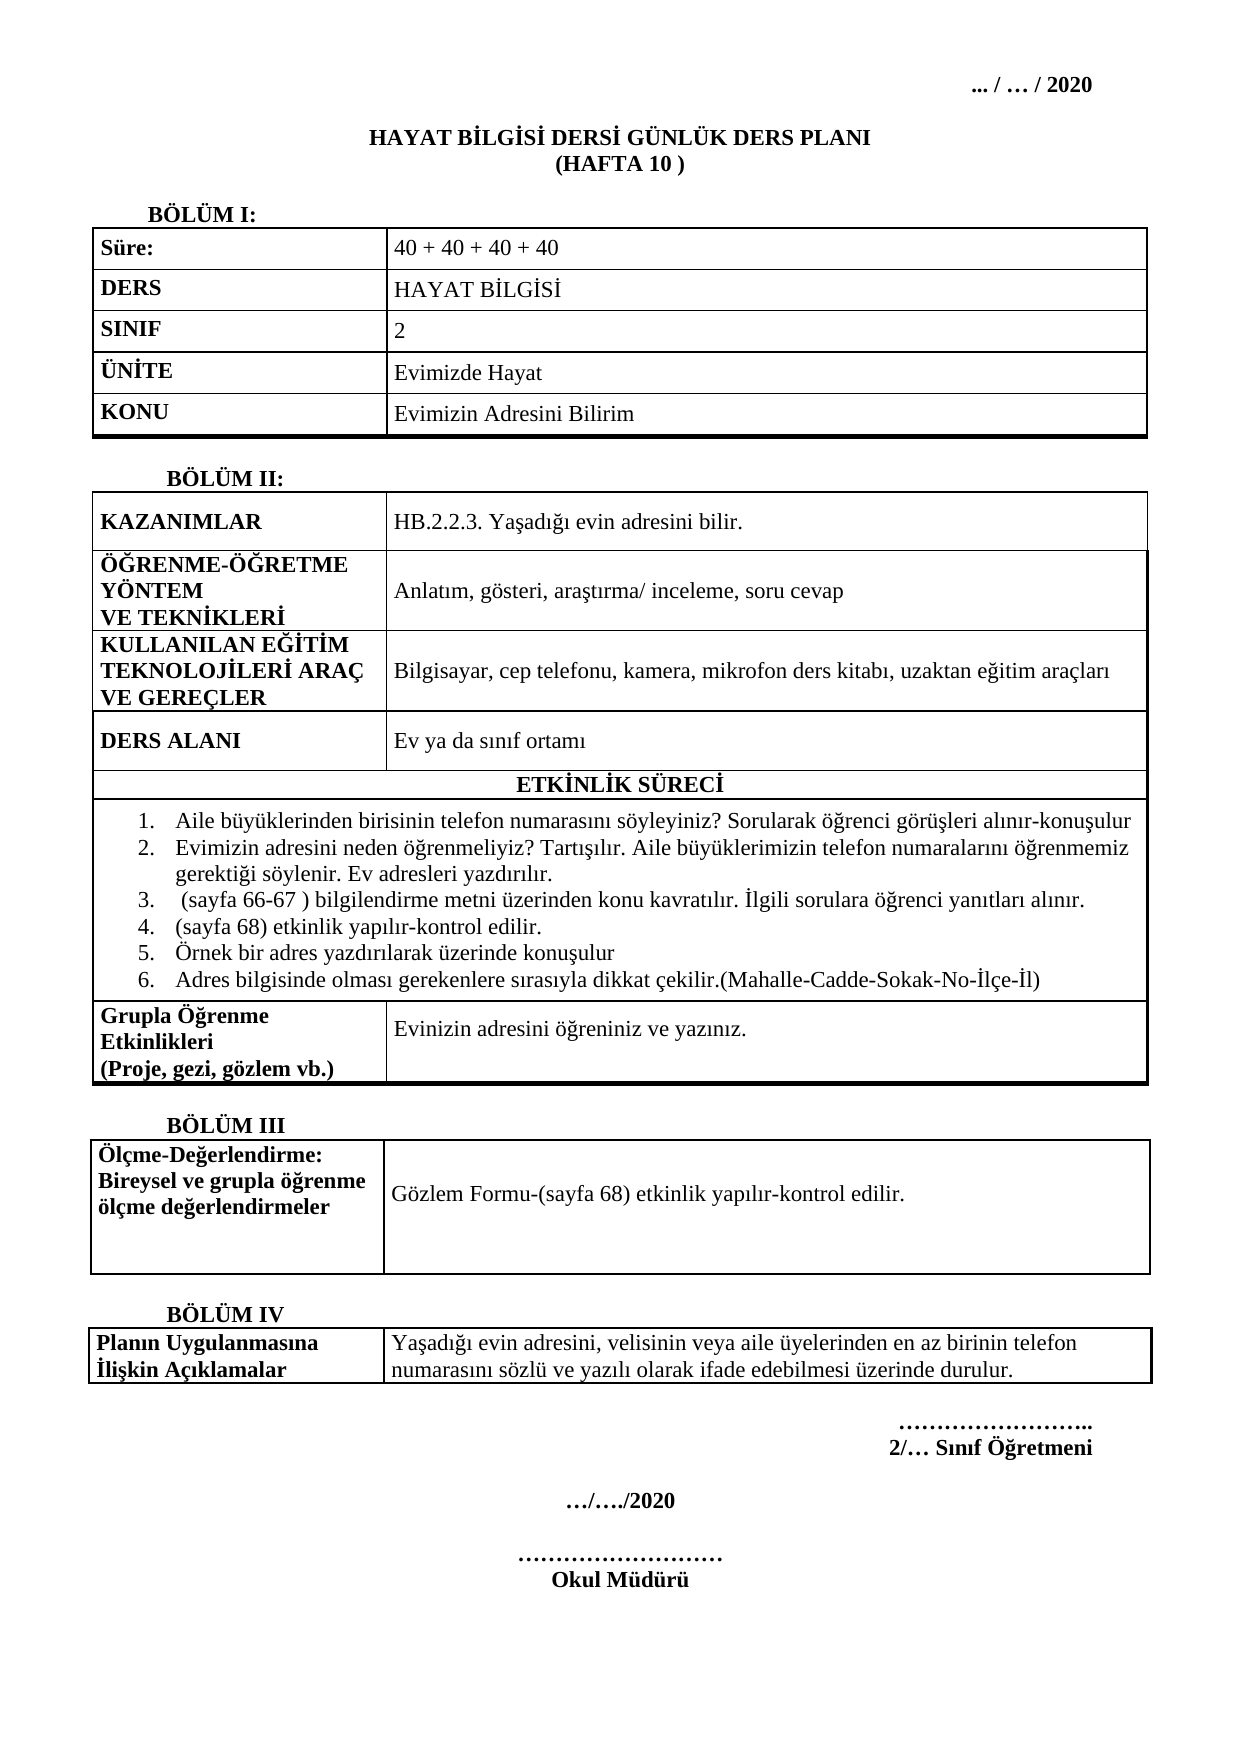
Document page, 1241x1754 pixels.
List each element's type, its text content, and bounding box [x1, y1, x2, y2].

table_cell KONU [94, 394, 386, 434]
table_header Ölçme-Değerlendirme: Bireysel ve grupla öğrenme ölçme değerlendirmeler [92, 1141, 383, 1272]
table_cell 2 [388, 311, 1146, 351]
table_cell HAYAT BİLGİSİ [388, 270, 1146, 310]
text 2/… Sınıf Öğretmeni [148, 1434, 1092, 1461]
text HAYAT BİLGİSİ DERSİ GÜNLÜK DERS PLANI [148, 124, 1092, 150]
table_cell Evimizin Adresini Bilirim [388, 394, 1146, 434]
table_header KAZANIMLAR [93, 493, 386, 550]
table_cell ÜNİTE [94, 353, 386, 393]
table_header 40 + 40 + 40 + 40 [388, 229, 1146, 268]
table_cell ÖĞRENME-ÖĞRETME YÖNTEM VE TEKNİKLERİ [93, 551, 386, 630]
text (HAFTA 10 ) [148, 150, 1092, 177]
text …………………….. [148, 1408, 1092, 1434]
subtitle BÖLÜM IV [148, 1301, 1092, 1327]
text ... / … / 2020 [148, 71, 1092, 98]
text …/…./2020 [148, 1487, 1092, 1513]
table_header Süre: [94, 229, 386, 268]
table_cell DERS [94, 270, 386, 310]
text ……………………… [148, 1540, 1092, 1566]
table_cell DERS ALANI [94, 712, 386, 769]
table_cell Ev ya da sınıf ortamı [387, 712, 1146, 769]
table_cell Bilgisayar, cep telefonu, kamera, mikrofon ders kitabı, uzaktan eğitim araçları [387, 631, 1146, 710]
text Okul Müdürü [148, 1566, 1092, 1593]
table_header Yaşadığı evin adresini, velisinin veya aile üyelerinden en az birinin telefon numarasını sözlü ve yazılı olarak ifade edebilmesi üzerinde durulur. [385, 1329, 1150, 1382]
text BÖLÜM II: [148, 465, 1092, 491]
table_header Gözlem Formu-(sayfa 68) etkinlik yapılır-kontrol edilir. [385, 1141, 1149, 1272]
table_cell ETKİNLİK SÜRECİ [94, 771, 1146, 797]
subtitle BÖLÜM III [148, 1112, 1092, 1138]
table_cell KULLANILAN EĞİTİM TEKNOLOJİLERİ ARAÇ VE GEREÇLER [93, 631, 386, 710]
table_cell Anlatım, gösteri, araştırma/ inceleme, soru cevap [387, 551, 1146, 630]
table_cell Evimizde Hayat [388, 353, 1146, 393]
table_header Planın Uygulanmasına İlişkin Açıklamalar [90, 1329, 383, 1382]
table_cell SINIF [94, 311, 386, 351]
table_header HB.2.2.3. Yaşadığı evin adresini bilir. [387, 493, 1147, 550]
table_cell Aile büyüklerinden birisinin telefon numarasını söyleyiniz? Sorularak öğrenci görüşleri alınır-konuşulur Evimizin adresini neden öğrenmeliyiz? Tartışılır. Aile büyüklerimizin telefon numaralarını öğrenmemiz gerektiği söylenir. Ev adresleri yazdırılır. (sayfa 66-67 ) bilgilendirme metni üzerinden konu kavratılır. İlgili sorulara öğrenci yanıtları alınır. (sayfa 68) etkinlik yapılır-kontrol edilir. Örnek bir adres yazdırılarak üzerinde konuşulur Adres bilgisinde olması gerekenlere sırasıyla dikkat çekilir.(Mahalle-Cadde-Sokak-No-İlçe-İl) [94, 800, 1146, 1000]
text BÖLÜM I: [148, 201, 1092, 227]
table_cell Grupla Öğrenme Etkinlikleri (Proje, gezi, gözlem vb.) [94, 1002, 386, 1081]
table_cell Evinizin adresini öğreniniz ve yazınız. [387, 1002, 1146, 1081]
